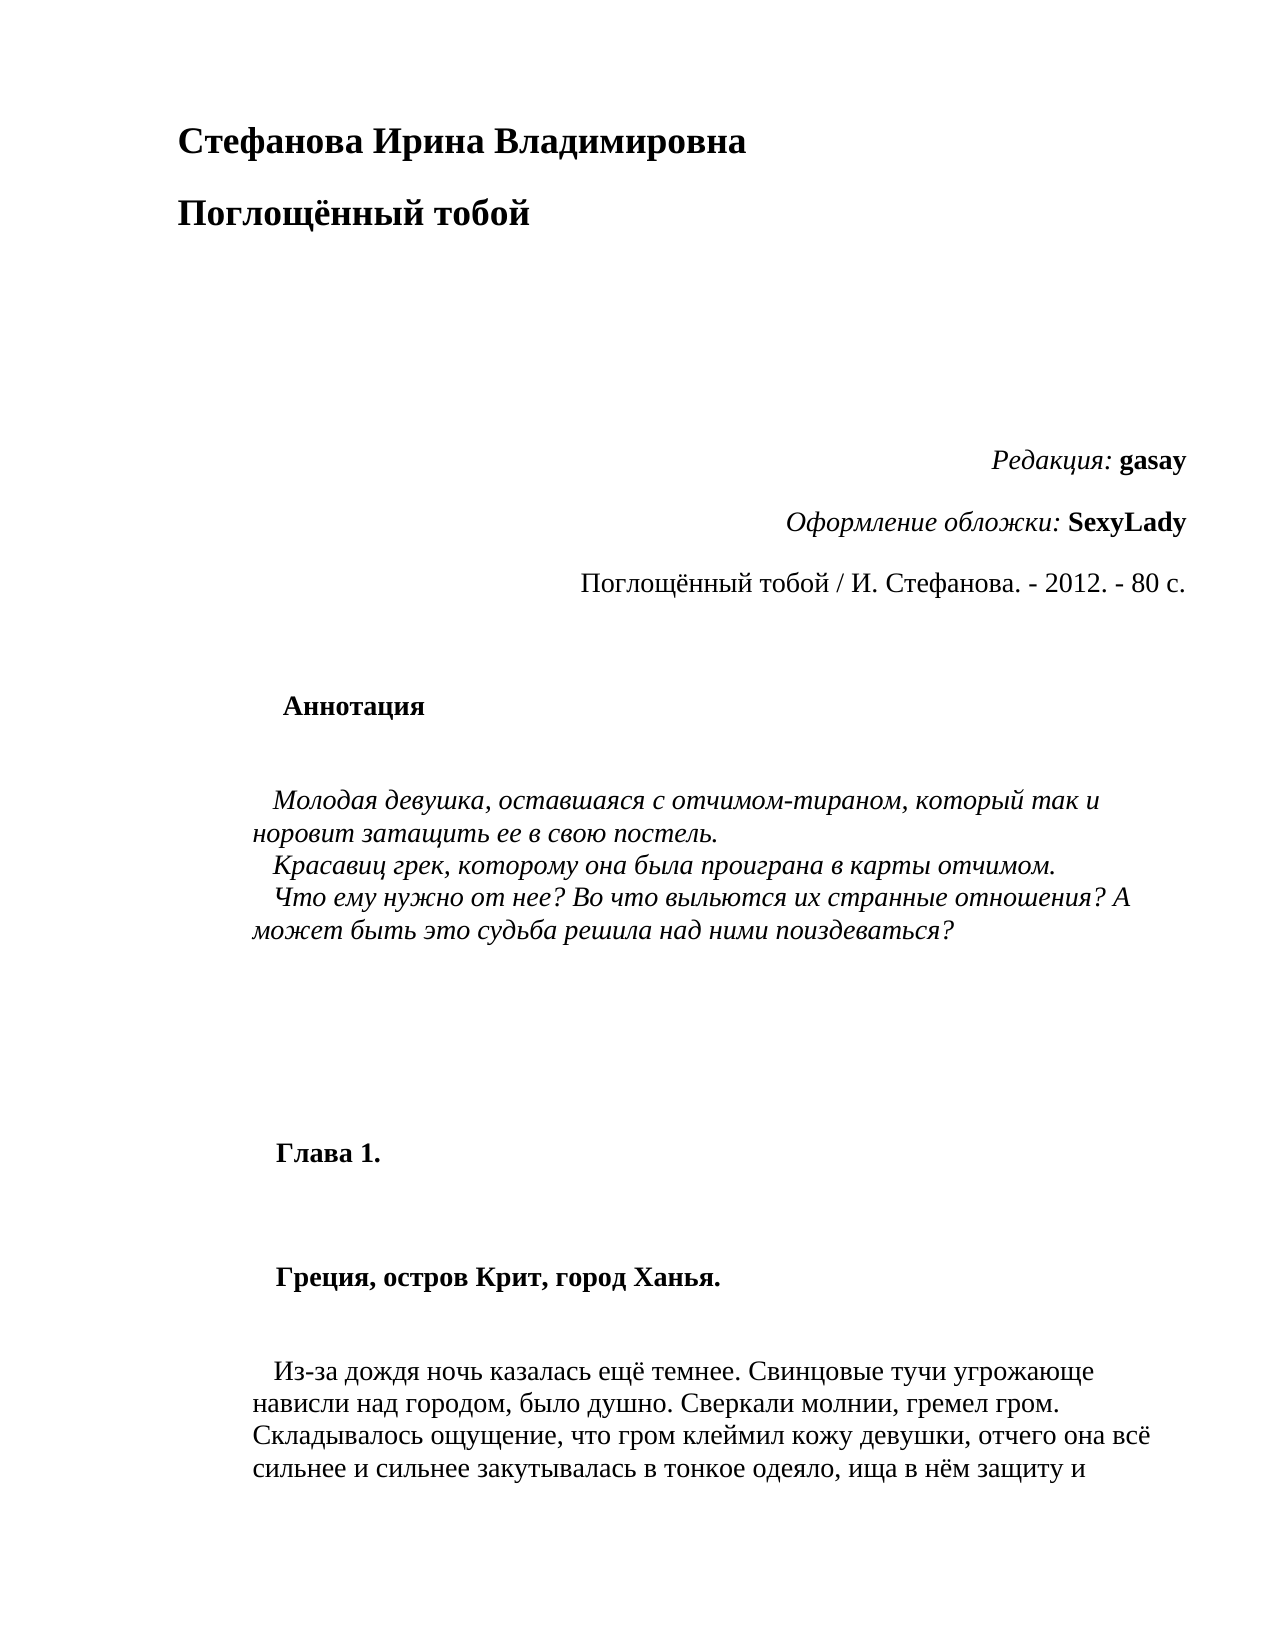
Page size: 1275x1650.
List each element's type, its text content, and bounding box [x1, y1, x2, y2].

text Оформление обложки: SexyLady [177, 505, 1186, 537]
subtitle Аннотация [177, 689, 1186, 722]
subtitle Стефанова Ирина Владимировна [177, 118, 1186, 161]
text Что ему нужно от нее? Во что выльются их странные отношения? А может быть это судьба решила над ними поиздеваться? [252, 881, 1186, 945]
subtitle Поглощённый тобой [177, 190, 1186, 233]
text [252, 1353, 1186, 1483]
text Красавиц грек, которому она была проиграна в карты отчимом. [252, 848, 1186, 881]
subtitle Глава 1. [177, 1136, 1186, 1169]
text Поглощённый тобой / И. Стефанова. - 2012. - 80 с. [177, 566, 1186, 599]
text Редакция: gasay [177, 443, 1186, 476]
text Молодая девушка, оставшаяся с отчимом-тираном, который так и норовит затащить ее в свою постель. [252, 783, 1186, 848]
subtitle Греция, остров Крит, город Ханья. [177, 1259, 1186, 1292]
